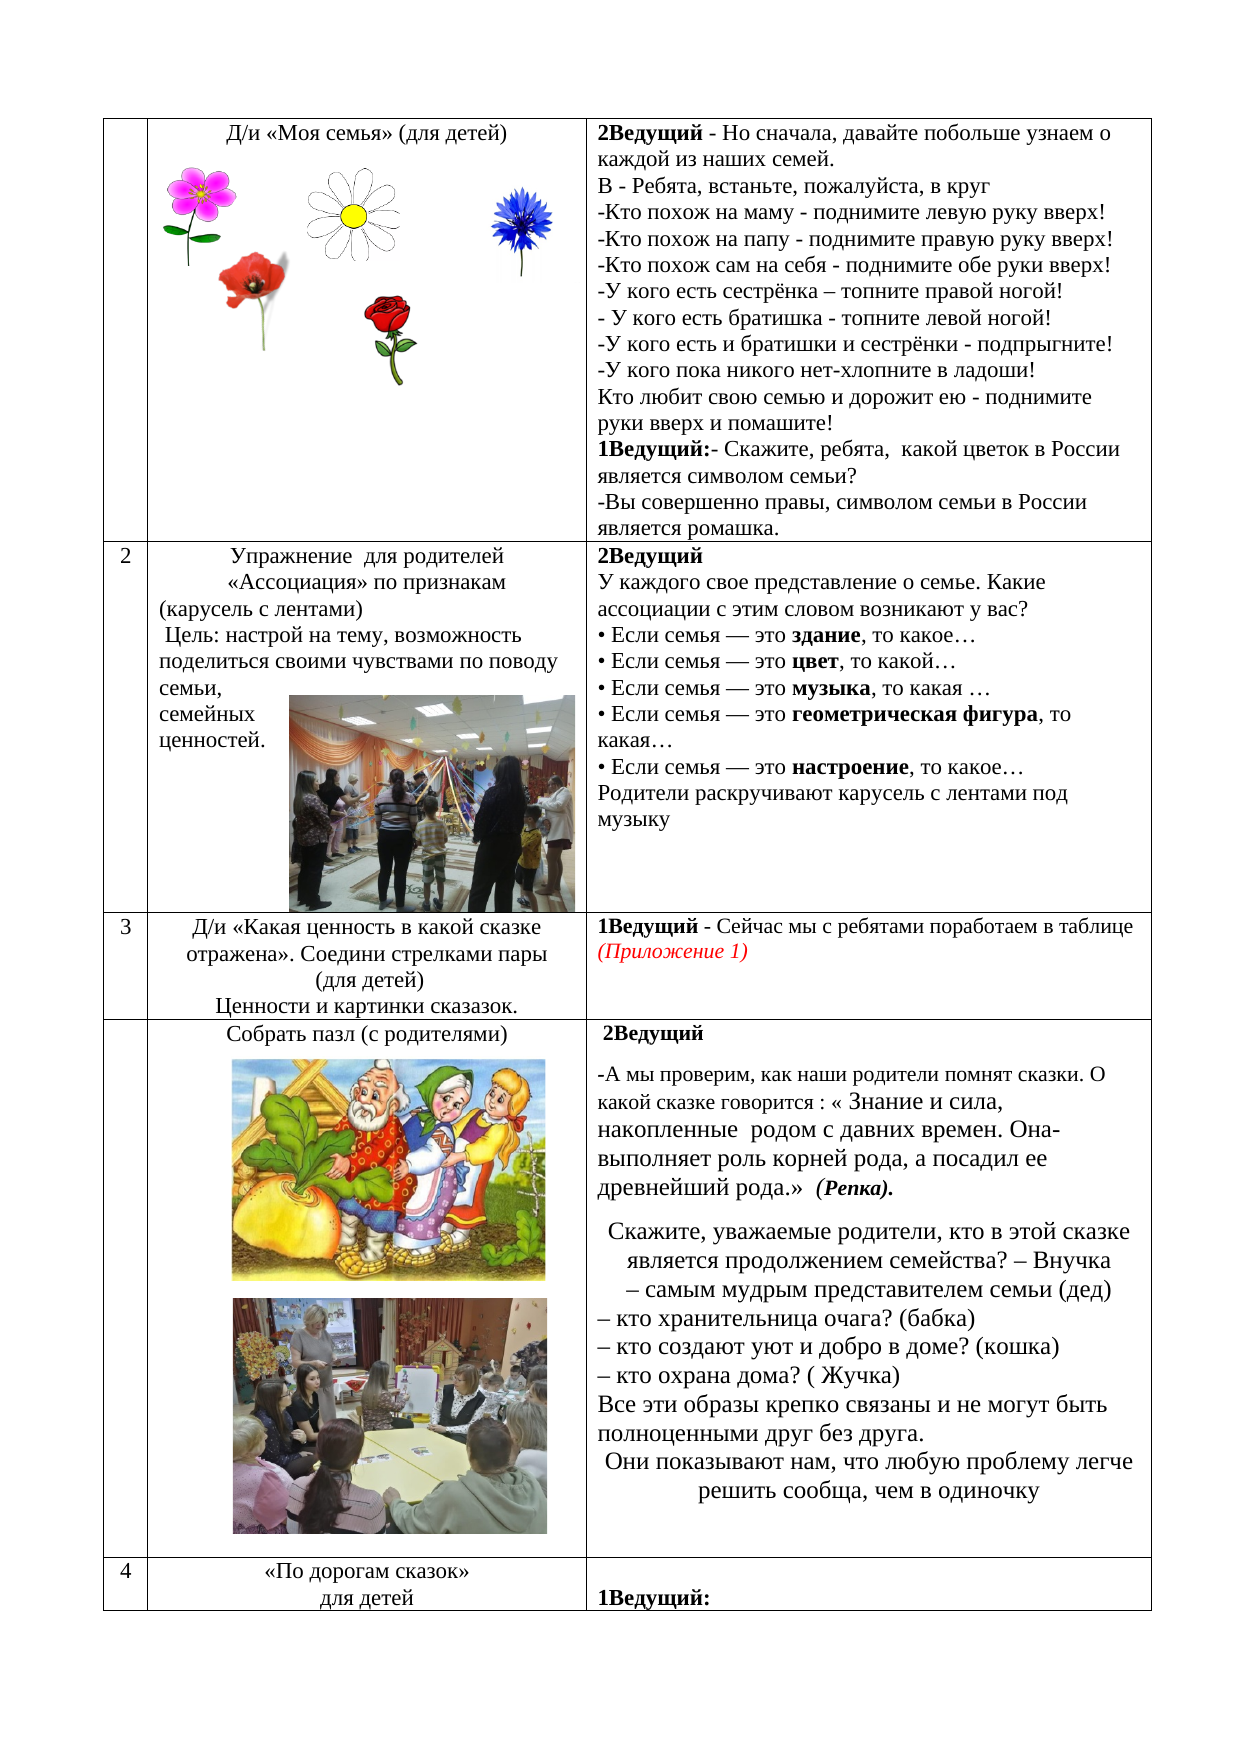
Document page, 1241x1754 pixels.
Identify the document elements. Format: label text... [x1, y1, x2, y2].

table_cell 2Ведущий - Но сначала, давайте побольше узнаем о каждой из наших семей. В - Ребята, встаньте, пожалуйста, в круг -Кто похож на маму - поднимите левую руку вверх! -Кто похож на папу - поднимите правую руку вверх! -Кто похож сам на себя - поднимите обе руки вверх! -У кого есть сестрёнка – топните правой ногой! - У кого есть братишка - топните левой ногой! -У кого есть и братишки и сестрёнки - подпрыгните! -У кого пока никого нет-хлопните в ладоши! Кто любит свою семью и дорожит ею - поднимите руки вверх и помашите! 1Ведущий:- Скажите, ребята, какой цветок в России является символом семьи? -Вы совершенно правы, символом семьи в России является ромашка. [587, 119, 1151, 541]
table_cell 2 [104, 542, 147, 912]
table_cell [104, 1020, 147, 1557]
picture [358, 294, 419, 399]
table_cell 1Ведущий - Сейчас мы с ребятами поработаем в таблице (Приложение 1) [587, 913, 1151, 1019]
table_cell Д/и «Моя семья» (для детей) [148, 119, 586, 541]
table_cell 3 [104, 913, 147, 1019]
table_cell Д/и «Какая ценность в какой сказке отражена». Соедини стрелками пары (для детей) Ценности и картинки сказазок. [148, 913, 586, 1019]
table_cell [587, 1558, 1151, 1610]
table_cell 4 [104, 1558, 147, 1610]
picture [471, 179, 580, 283]
picture [306, 168, 400, 259]
table_cell [104, 119, 147, 541]
table_cell Собрать пазл (с родителями) [148, 1020, 586, 1557]
picture [231, 1298, 547, 1533]
table_cell 2Ведущий У каждого свое представление о семье. Какие ассоциации с этим словом возникают у вас? • Если семья — это здание, то какое… • Если семья — это цвет, то какой… • Если семья — это музыка, то какая … • Если семья — это геометрическая фигура, то какая… • Если семья — это настроение, то какое… Родители раскручивают карусель с лентами под музыку [587, 542, 1151, 912]
table_cell 2Ведущий -А мы проверим, как наши родители помнят сказки. О какой сказке говорится : « Знание и сила, накопленные родом с давних времен. Она- выполняет роль корней рода, а посадил ее древнейший рода.» (Репка). Скажите, уважаемые родители, кто в этой сказке является продолжением семейства? – Внучка – самым мудрым представителем семьи (дед) – кто хранительница очага? (бабка) – кто создают уют и добро в доме? (кошка) – кто охрана дома? ( Жучка) Все эти образы крепко связаны и не могут быть полноценными друг без друга. Они показывают нам, что любую проблему легче решить сообща, чем в одиночку [587, 1020, 1151, 1557]
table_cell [148, 1558, 586, 1610]
picture [158, 167, 238, 264]
picture [287, 695, 575, 911]
table_cell Упражнение для родителей «Ассоциация» по признакам (карусель с лентами) Цель: настрой на тему, возможность поделиться своими чувствами по поводу семьи, семейных ценностей. [148, 542, 586, 912]
